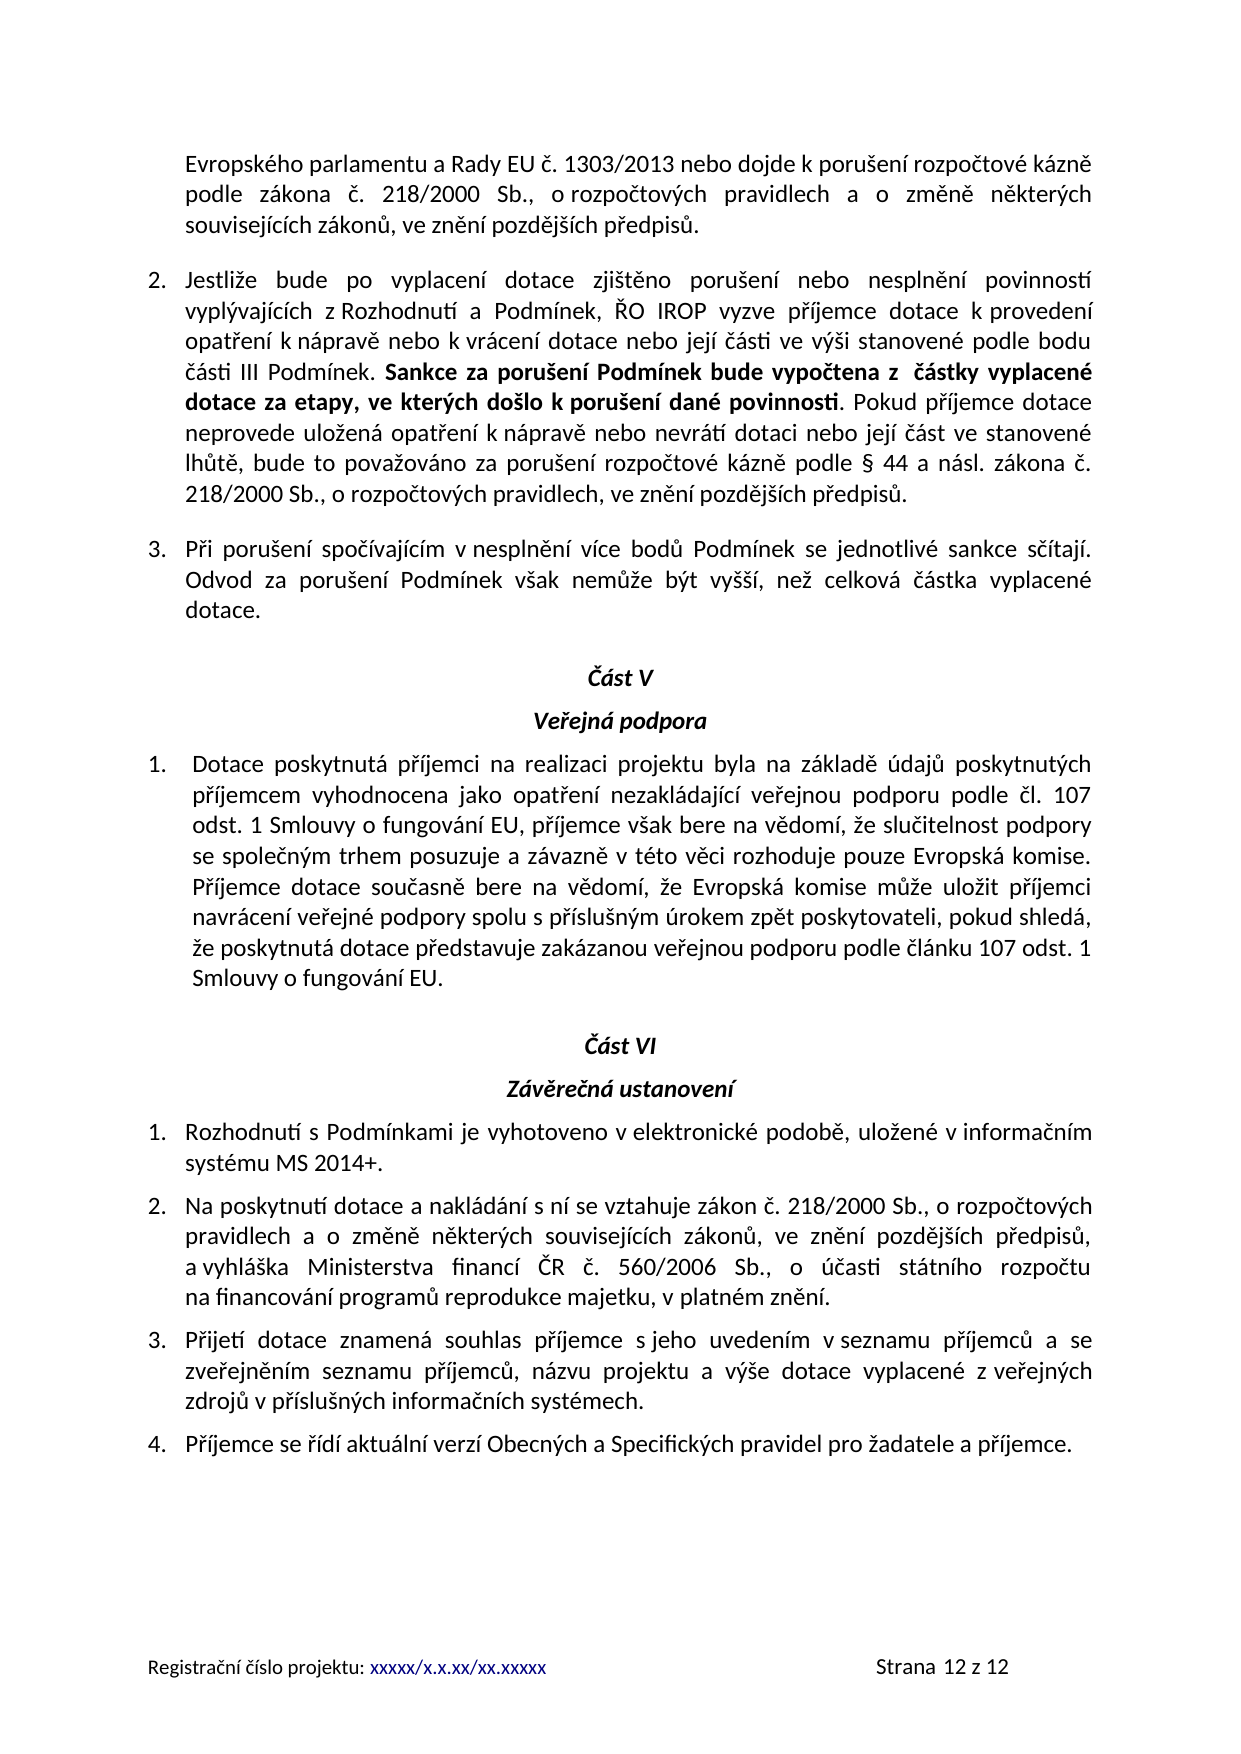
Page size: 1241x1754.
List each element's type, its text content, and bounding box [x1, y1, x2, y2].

list Při porušení spočívajícím v nesplnění více bodů Podmínek se jednotlivé sankce sčítají. Odvod za porušení Podmínek však nemůže být vyšší, než celková částka vyplacené dotace. [148, 533, 1092, 625]
list Rozhodnutí s Podmínkami je vyhotoveno v elektronické podobě, uložené v informačním systému MS 2014+. [148, 1116, 1092, 1177]
list Přijetí dotace znamená souhlas příjemce s jeho uvedením v seznamu příjemců a se zveřejněním seznamu příjemců, názvu projektu a výše dotace vyplacené z veřejných zdrojů v příslušných informačních systémech. [148, 1324, 1092, 1416]
text Část VI [148, 1030, 1092, 1061]
list Příjemce se řídí aktuální verzí Obecných a Specifických pravidel pro žadatele a příjemce. [148, 1428, 1093, 1459]
list Dotace poskytnutá příjemci na realizaci projektu byla na základě údajů poskytnutých příjemcem vyhodnocena jako opatření nezakládající veřejnou podporu podle čl. 107 odst. 1 Smlouvy o fungování EU, příjemce však bere na vědomí, že slučitelnost podpory se společným trhem posuzuje a závazně v této věci rozhoduje pouze Evropská komise. Příjemce dotace současně bere na vědomí, že Evropská komise může uložit příjemci navrácení veřejné podpory spolu s příslušným úrokem zpět poskytovateli, pokud shledá, že poskytnutá dotace představuje zakázanou veřejnou podporu podle článku 107 odst. 1 Smlouvy o fungování EU. [148, 748, 1092, 993]
text Veřejná podpora [148, 706, 1092, 736]
list Na poskytnutí dotace a nakládání s ní se vztahuje zákon č. 218/2000 Sb., o rozpočtových pravidlech a o změně některých souvisejících zákonů, ve znění pozdějších předpisů, a vyhláška Ministerstva financí ČR č. 560/2006 Sb., o účasti státního rozpočtu na financování programů reprodukce majetku, v platném znění. [148, 1190, 1092, 1312]
text Část V [148, 662, 1092, 693]
list Jestliže bude po vyplacení dotace zjištěno porušení nebo nesplnění povinností vyplývajících z Rozhodnutí a Podmínek, ŘO IROP vyzve příjemce dotace k provedení opatření k nápravě nebo k vrácení dotace nebo její části ve výši stanovené podle bodu části III Podmínek. Sankce za porušení Podmínek bude vypočtena z částky vyplacené dotace za etapy, ve kterých došlo k porušení dané povinnosti. Pokud příjemce dotace neprovede uložená opatření k nápravě nebo nevrátí dotaci nebo její část ve stanovené lhůtě, bude to považováno za porušení rozpočtové kázně podle § 44 a násl. zákona č. 218/2000 Sb., o rozpočtových pravidlech, ve znění pozdějších předpisů. [148, 264, 1092, 508]
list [148, 148, 1092, 239]
text Závěrečná ustanovení [148, 1073, 1092, 1104]
